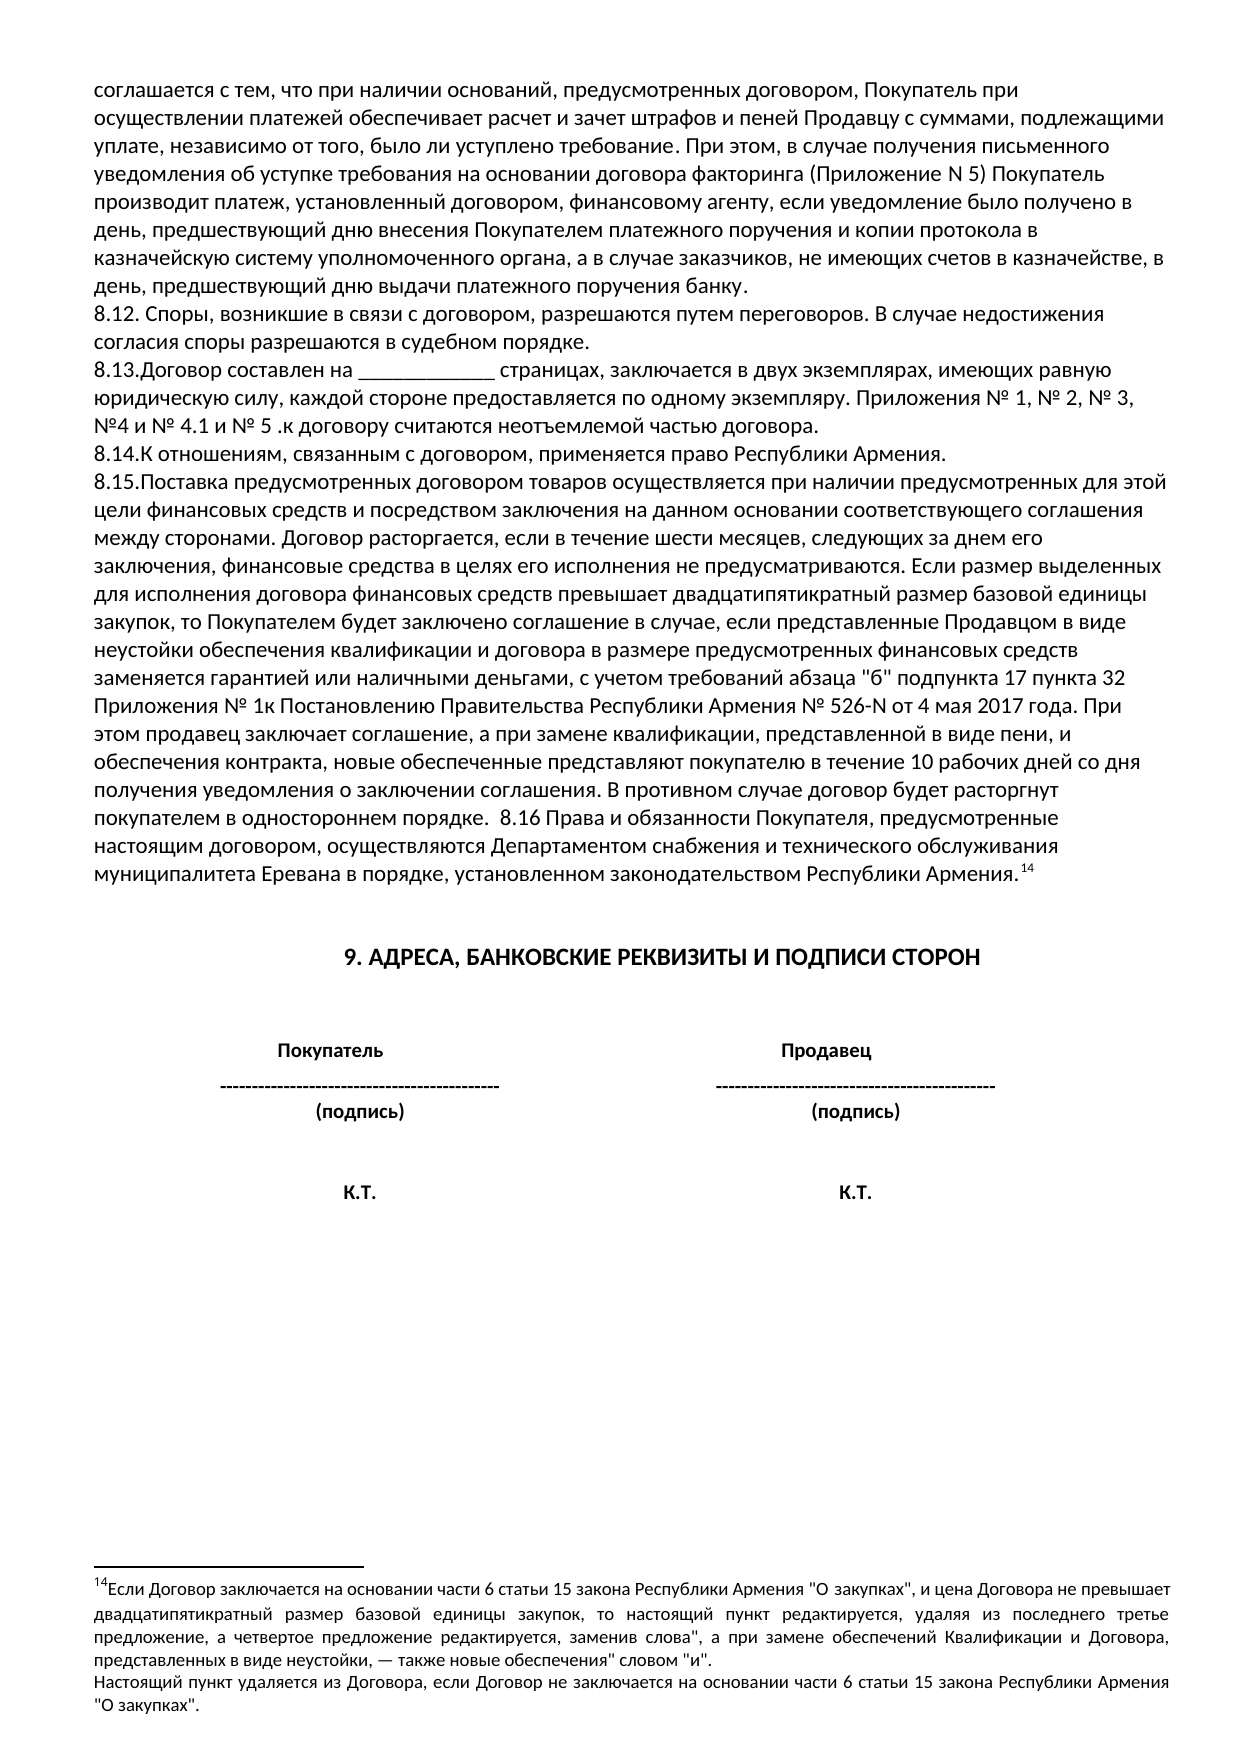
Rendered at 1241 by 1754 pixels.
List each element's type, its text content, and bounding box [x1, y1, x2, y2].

table_cell К.Т. [83, 1180, 578, 1215]
text 8.13.Договор составлен на ____________ страницах, заключается в двух экземплярах, имеющих равную юридическую силу, каждой стороне предоставляется по одному экземпляру. Приложения № 1, № 2, № 3, №4 и № 4.1 и № 5 .к договору считаются неотъемлемой частью договора. [94, 355, 1171, 439]
text 8.12. Споры, возникшие в связи с договором, разрешаются путем переговоров. В случае недостижения согласия споры разрешаются в судебном порядке. [94, 299, 1171, 355]
text 8.15.Поставка предусмотренных договором товаров осуществляется при наличии предусмотренных для этой цели финансовых средств и посредством заключения на данном основании соответствующего соглашения между сторонами. Договор расторгается, если в течение шести месяцев, следующих за днем его заключения, финансовые средства в целях его исполнения не предусматриваются. Если размер выделенных для исполнения договора финансовых средств превышает двадцатипятикратный размер базовой единицы закупок, то Покупателем будет заключенo соглашение в случае, если представленные Продавцом в виде неустойки обеспечения квалификации и договора в размере предусмотренных финансовых средств заменяется гарантией или наличными деньгами, с учетом требований абзаца "б" подпункта 17 пункта 32 Приложения № 1к Постановлению Правительства Республики Армения № 526-N от 4 мая 2017 года. При этом продавец заключает соглашение, а при замене квалификации, представленной в виде пени, и обеспечения контракта, новые обеспеченные представляют покупателю в течение 10 рабочих дней со дня получения уведомления о заключении соглашения. В противном случае договор будет расторгнут покупателем в одностороннем порядке. 8.16 Права и обязанности Покупателя, предусмотренные настоящим договором, осуществляются Департаментом снабжения и технического обслуживания муниципалитета Еревана в порядке, установленном законодательством Республики Армения. [94, 467, 1171, 888]
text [94, 75, 1171, 299]
text 8.14.К отношениям, связанным с договором, применяется право Республики Армения. [94, 439, 1171, 467]
text 9. АДРЕСА, БАНКОВСКИЕ РЕКВИЗИТЫ И ПОДПИСИ СТОРОН [94, 941, 1171, 972]
table_cell К.Т. [578, 1180, 1074, 1215]
table_header Продавец [578, 1038, 1074, 1073]
table_cell -------------------------------------------- (подпись) [83, 1073, 578, 1179]
table_header Покупатель [83, 1038, 578, 1073]
table_cell -------------------------------------------- (подпись) [578, 1073, 1074, 1179]
